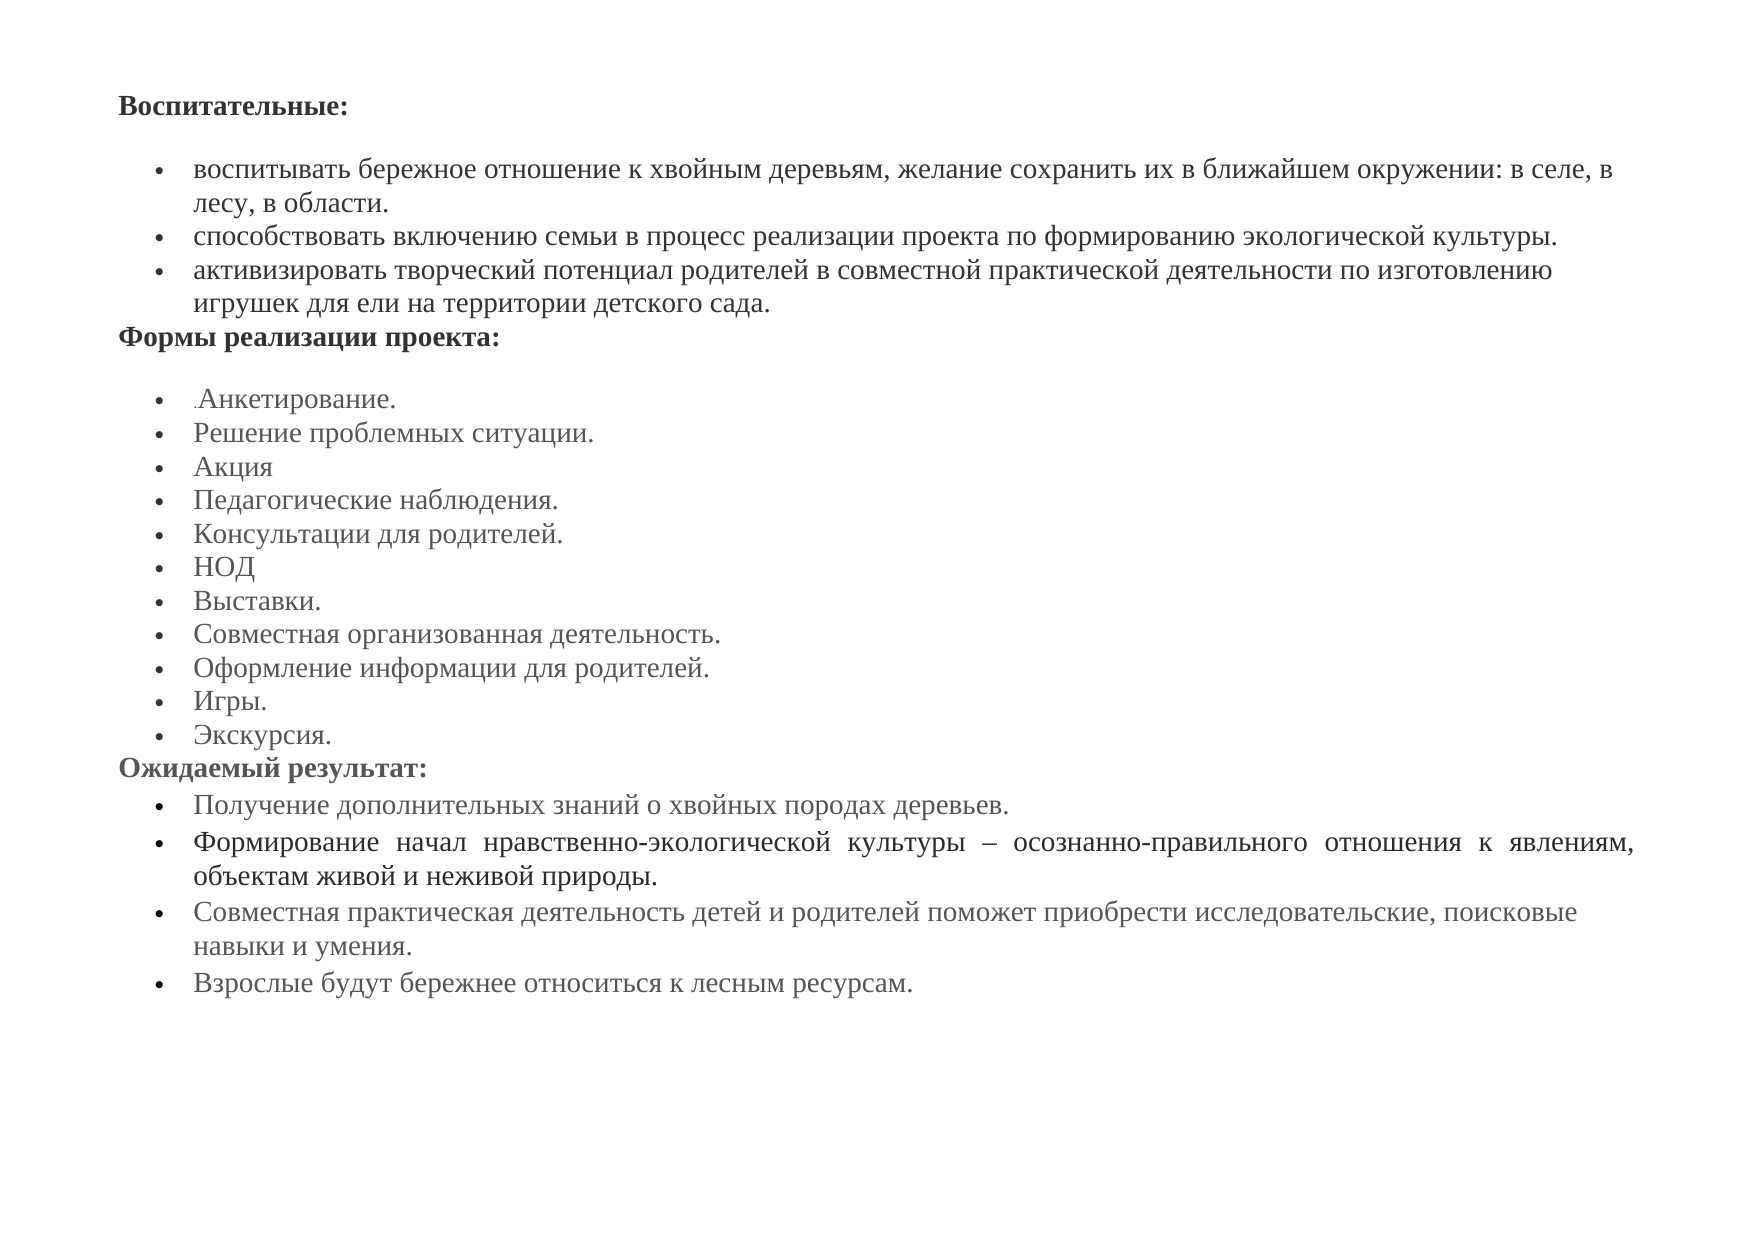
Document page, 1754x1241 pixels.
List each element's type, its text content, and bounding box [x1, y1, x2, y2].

list Формирование начал нравственно-экологической культуры – осознанно-правильного отношения к явлениям, объектам живой и неживой природы. [156, 824, 1636, 891]
list способствовать включению семьи в процесс реализации проекта по формированию экологической культуры. [156, 218, 1636, 252]
list Экскурсия. [156, 717, 1636, 751]
text Формы реализации проекта: [118, 319, 1636, 352]
list Акция [156, 449, 1636, 482]
list НОД [156, 549, 1636, 583]
text Воспитательные: [118, 88, 1636, 122]
list Решение проблемных ситуации. [156, 415, 1636, 449]
list Оформление информации для родителей. [156, 650, 1636, 683]
list Совместная практическая деятельность детей и родителей поможет приобрести исследовательские, поисковые навыки и умения. [156, 894, 1636, 962]
list воспитывать бережное отношение к хвойным деревьям, желание сохранить их в ближайшем окружении: в селе, в лесу, в области. [156, 151, 1636, 218]
list Консультации для родителей. [156, 516, 1636, 549]
list Взрослые будут бережнее относиться к лесным ресурсам. [156, 965, 1636, 998]
list активизировать творческий потенциал родителей в совместной практической деятельности по изготовлению игрушек для ели на территории детского сада. [156, 252, 1636, 319]
list Выставки. [156, 583, 1636, 616]
text Ожидаемый результат: [118, 751, 1636, 784]
list Совместная организованная деятельность. [156, 616, 1636, 650]
list Игры. [156, 683, 1636, 717]
list .Анкетирование. [156, 382, 1636, 415]
list Педагогические наблюдения. [156, 482, 1636, 516]
list Получение дополнительных знаний о хвойных породах деревьев. [156, 787, 1636, 821]
